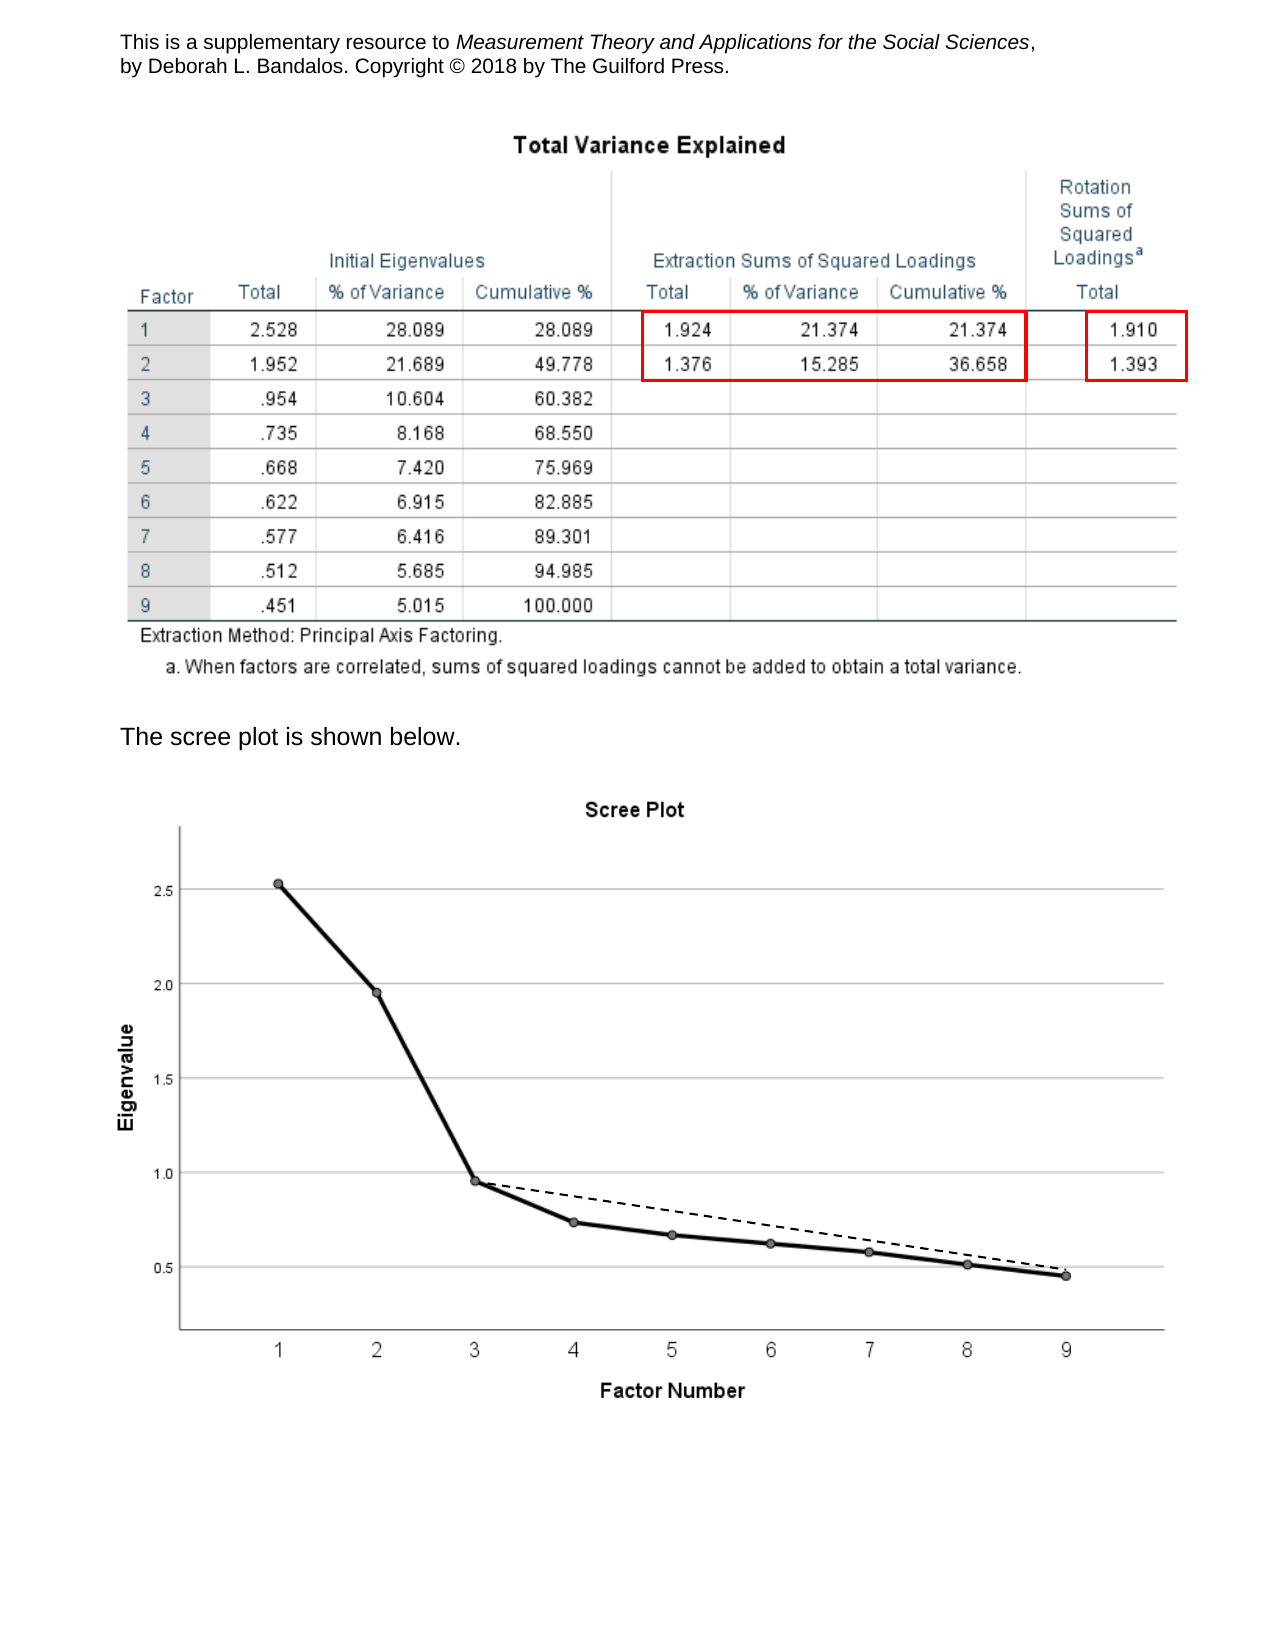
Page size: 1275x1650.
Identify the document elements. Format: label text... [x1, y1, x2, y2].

picture [91, 779, 1178, 1421]
text The scree plot is shown below. [120, 722, 1125, 751]
picture [120, 120, 1188, 694]
picture [1088, 313, 1185, 379]
